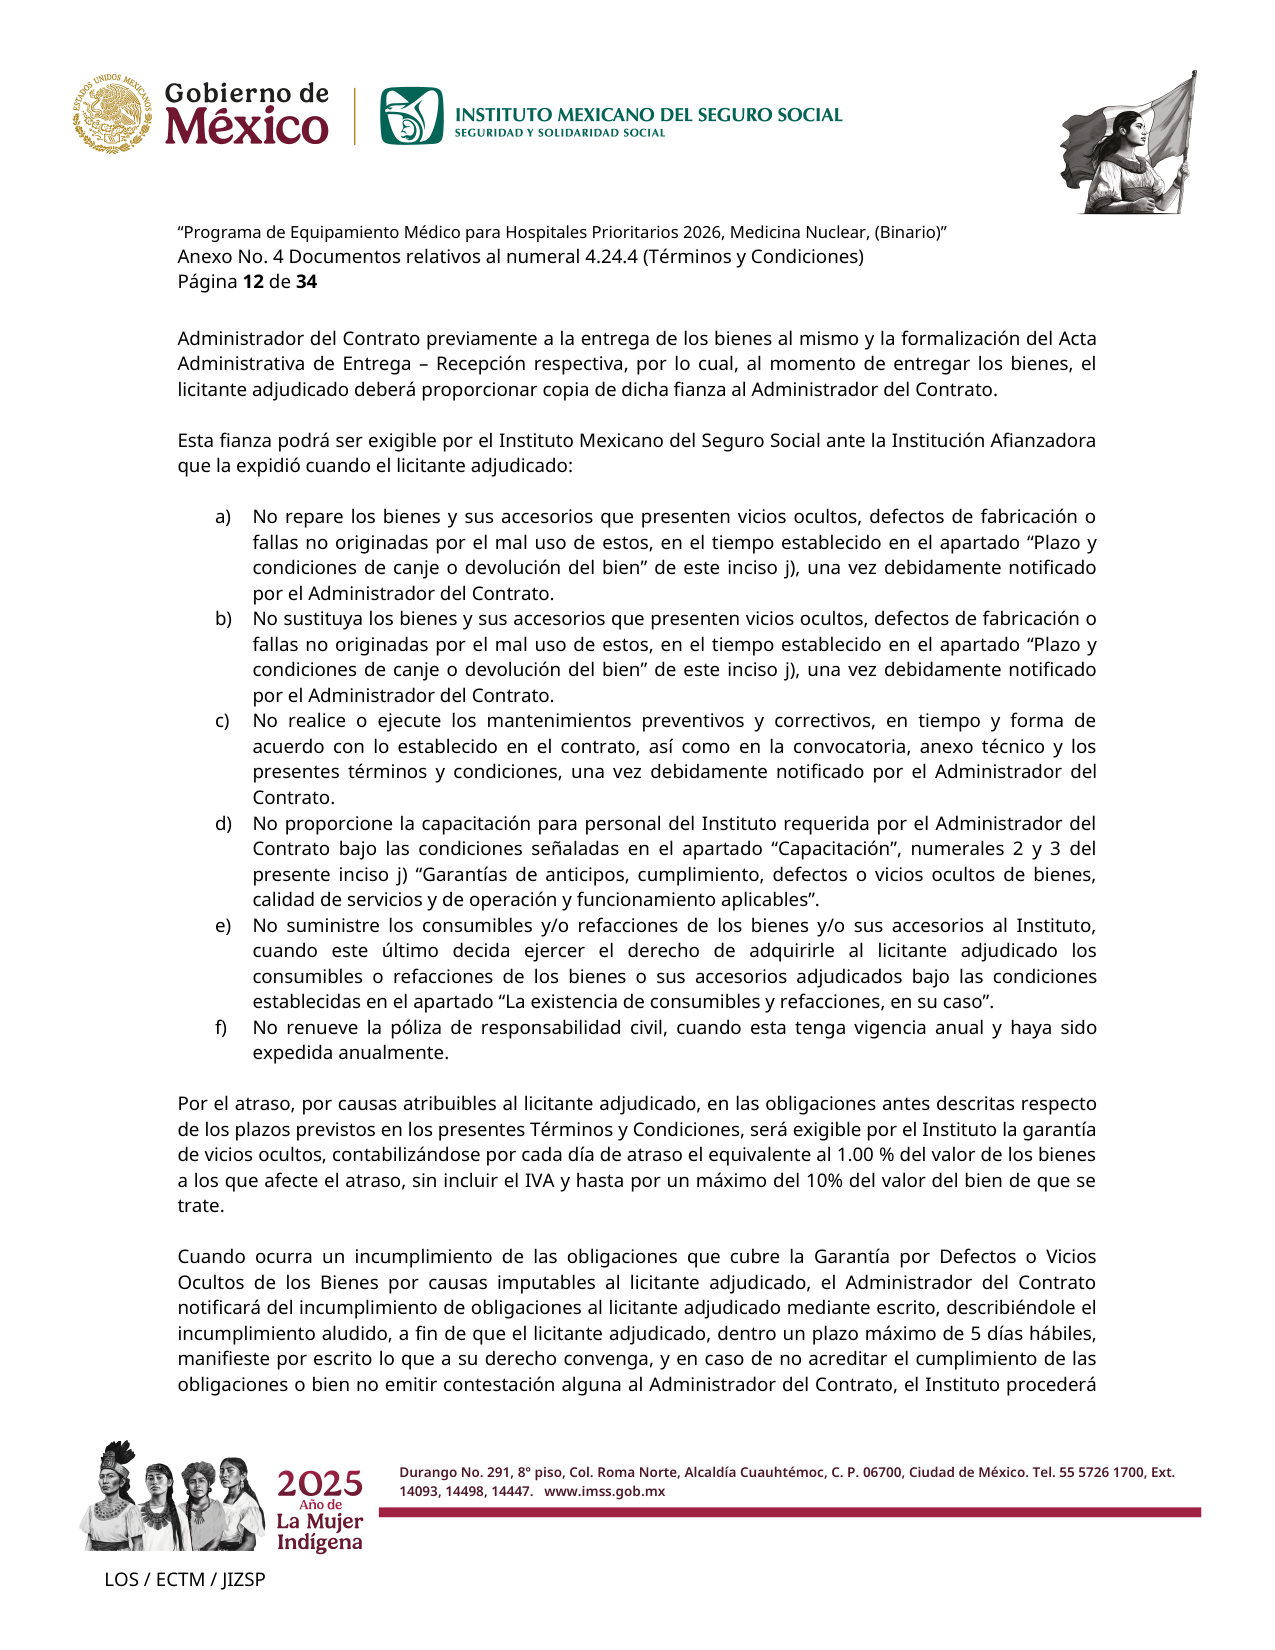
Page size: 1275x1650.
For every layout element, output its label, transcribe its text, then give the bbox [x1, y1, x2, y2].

list No realice o ejecute los mantenimientos preventivos y correctivos, en tiempo y forma de acuerdo con lo establecido en el contrato, así como en la convocatoria, anexo técnico y los presentes términos y condiciones, una vez debidamente notificado por el Administrador del Contrato. [215, 708, 1098, 810]
list No sustituya los bienes y sus accesorios que presenten vicios ocultos, defectos de fabricación o fallas no originadas por el mal uso de estos, en el tiempo establecido en el apartado “Plazo y condiciones de canje o devolución del bien” de este inciso j), una vez debidamente notificado por el Administrador del Contrato. [215, 606, 1098, 708]
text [177, 325, 1098, 401]
list No proporcione la capacitación para personal del Instituto requerida por el Administrador del Contrato bajo las condiciones señaladas en el apartado “Capacitación”, numerales 2 y 3 del presente inciso j) “Garantías de anticipos, cumplimiento, defectos o vicios ocultos de bienes, calidad de servicios y de operación y funcionamiento aplicables”. [215, 810, 1098, 912]
list No repare los bienes y sus accesorios que presenten vicios ocultos, defectos de fabricación o fallas no originadas por el mal uso de estos, en el tiempo establecido en el apartado “Plazo y condiciones de canje o devolución del bien” de este inciso j), una vez debidamente notificado por el Administrador del Contrato. [215, 503, 1098, 606]
list No suministre los consumibles y/o refacciones de los bienes y/o sus accesorios al Instituto, cuando este último decida ejercer el derecho de adquirirle al licitante adjudicado los consumibles o refacciones de los bienes o sus accesorios adjudicados bajo las condiciones establecidas en el apartado “La existencia de consumibles y refacciones, en su caso”. [215, 912, 1098, 1014]
text Por el atraso, por causas atribuibles al licitante adjudicado, en las obligaciones antes descritas respecto de los plazos previstos en los presentes Términos y Condiciones, será exigible por el Instituto la garantía de vicios ocultos, contabilizándose por cada día de atraso el equivalente al 1.00 % del valor de los bienes a los que afecte el atraso, sin incluir el IVA y hasta por un máximo del 10% del valor del bien de que se trate. [177, 1091, 1098, 1218]
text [177, 1244, 1098, 1397]
picture [2, 2, 1275, 1650]
text Esta fianza podrá ser exigible por el Instituto Mexicano del Seguro Social ante la Institución Afianzadora que la expidió cuando el licitante adjudicado: [177, 427, 1098, 478]
list No renueve la póliza de responsabilidad civil, cuando esta tenga vigencia anual y haya sido expedida anualmente. [215, 1014, 1098, 1065]
